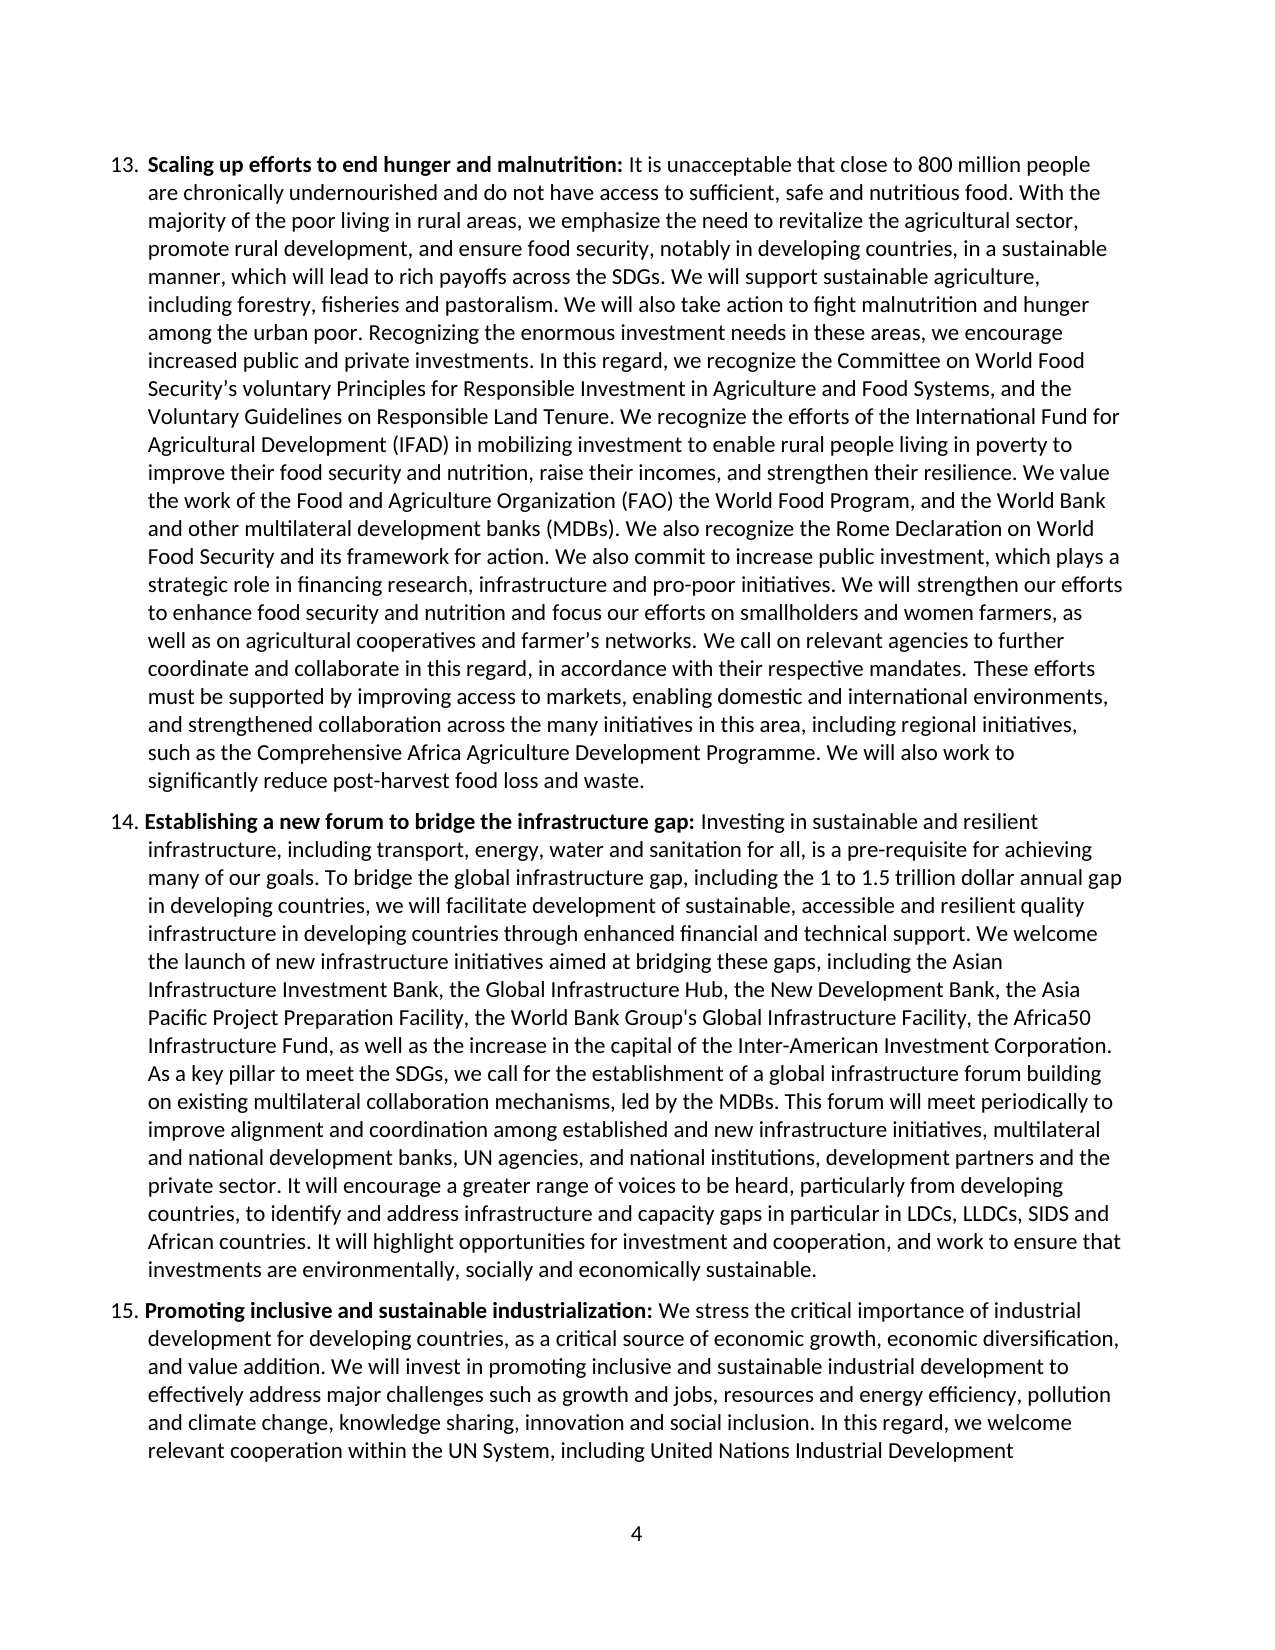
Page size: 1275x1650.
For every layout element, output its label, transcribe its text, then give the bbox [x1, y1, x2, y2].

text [110, 1296, 1125, 1464]
text 14. Establishing a new forum to bridge the infrastructure gap: Investing in sustainable and resilient infrastructure, including transport, energy, water and sanitation for all, is a pre-requisite for achieving many of our goals. To bridge the global infrastructure gap, including the 1 to 1.5 trillion dollar annual gap in developing countries, we will facilitate development of sustainable, accessible and resilient quality infrastructure in developing countries through enhanced financial and technical support. We welcome the launch of new infrastructure initiatives aimed at bridging these gaps, including the Asian Infrastructure Investment Bank, the Global Infrastructure Hub, the New Development Bank, the Asia Pacific Project Preparation Facility, the World Bank Group's Global Infrastructure Facility, the Africa50 Infrastructure Fund, as well as the increase in the capital of the Inter-American Investment Corporation. As a key pillar to meet the SDGs, we call for the establishment of a global infrastructure forum building on existing multilateral collaboration mechanisms, led by the MDBs. This forum will meet periodically to improve alignment and coordination among established and new infrastructure initiatives, multilateral and national development banks, UN agencies, and national institutions, development partners and the private sector. It will encourage a greater range of voices to be heard, particularly from developing countries, to identify and address infrastructure and capacity gaps in particular in LDCs, LLDCs, SIDS and African countries. It will highlight opportunities for investment and cooperation, and work to ensure that investments are environmentally, socially and economically sustainable. [110, 807, 1125, 1283]
text 13. Scaling up efforts to end hunger and malnutrition: It is unacceptable that close to 800 million people are chronically undernourished and do not have access to sufficient, safe and nutritious food. With the majority of the poor living in rural areas, we emphasize the need to revitalize the agricultural sector, promote rural development, and ensure food security, notably in developing countries, in a sustainable manner, which will lead to rich payoffs across the SDGs. We will support sustainable agriculture, including forestry, fisheries and pastoralism. We will also take action to fight malnutrition and hunger among the urban poor. Recognizing the enormous investment needs in these areas, we encourage increased public and private investments. In this regard, we recognize the Committee on World Food Security’s voluntary Principles for Responsible Investment in Agriculture and Food Systems, and the Voluntary Guidelines on Responsible Land Tenure. We recognize the efforts of the International Fund for Agricultural Development (IFAD) in mobilizing investment to enable rural people living in poverty to improve their food security and nutrition, raise their incomes, and strengthen their resilience. We value the work of the Food and Agriculture Organization (FAO) the World Food Program, and the World Bank and other multilateral development banks (MDBs). We also recognize the Rome Declaration on World Food Security and its framework for action. We also commit to increase public investment, which plays a strategic role in financing research, infrastructure and pro-poor initiatives. We will strengthen our efforts to enhance food security and nutrition and focus our efforts on smallholders and women farmers, as well as on agricultural cooperatives and farmer’s networks. We call on relevant agencies to further coordinate and collaborate in this regard, in accordance with their respective mandates. These efforts must be supported by improving access to markets, enabling domestic and international environments, and strengthened collaboration across the many initiatives in this area, including regional initiatives, such as the Comprehensive Africa Agriculture Development Programme. We will also work to significantly reduce post-harvest food loss and waste. [110, 150, 1125, 794]
